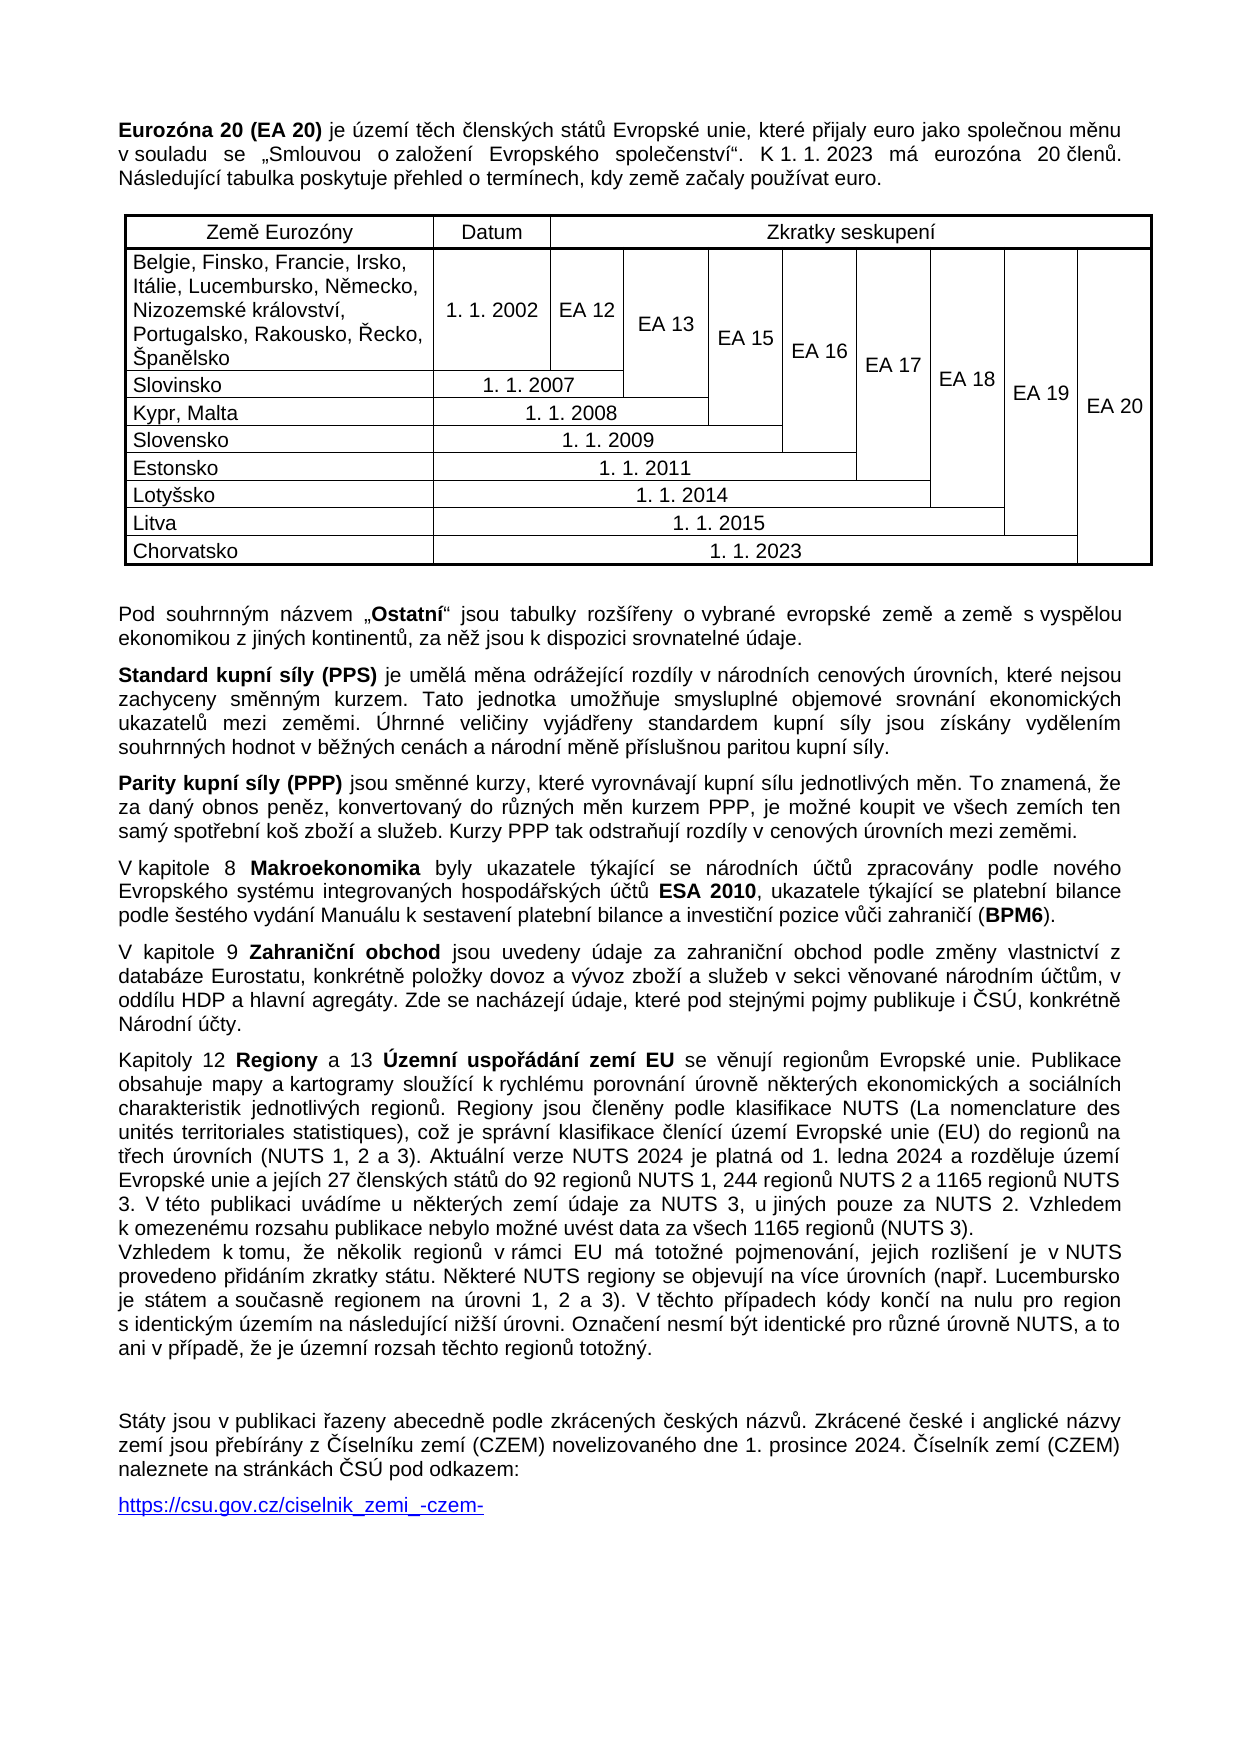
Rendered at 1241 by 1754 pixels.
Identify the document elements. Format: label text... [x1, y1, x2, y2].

text Parity kupní síly (PPP) jsou směnné kurzy, které vyrovnávají kupní sílu jednotlivých měn. To znamená, že za daný obnos peněz, konvertovaný do různých měn kurzem PPP, je možné koupit ve všech zemích ten samý spotřební koš zboží a služeb. Kurzy PPP tak odstraňují rozdíly v cenových úrovních mezi zeměmi. [118, 771, 1122, 843]
table_cell Slovensko [127, 426, 433, 452]
table_cell 1. 1. 2007 [434, 371, 623, 397]
text Kapitoly 12 Regiony a 13 Územní uspořádání zemí EU se věnují regionům Evropské unie. Publikace obsahuje mapy a kartogramy sloužící k rychlému porovnání úrovně některých ekonomických a sociálních charakteristik jednotlivých regionů. Regiony jsou členěny podle klasifikace NUTS (La nomenclature des unités territoriales statistiques), což je správní klasifikace členící území Evropské unie (EU) do regionů na třech úrovních (NUTS 1, 2 a 3). Aktuální verze NUTS 2024 je platná od 1. ledna 2024 a rozděluje území Evropské unie a jejích 27 členských států do 92 regionů NUTS 1, 244 regionů NUTS 2 a 1165 regionů NUTS 3. V této publikaci uvádíme u některých zemí údaje za NUTS 3, u jiných pouze za NUTS 2. Vzhledem k omezenému rozsahu publikace nebylo možné uvést data za všech 1165 regionů (NUTS 3). [118, 1048, 1122, 1240]
table_cell EA 18 [931, 250, 1004, 507]
table_cell EA 12 [551, 250, 623, 370]
table_cell Chorvatsko [127, 536, 433, 563]
table_cell Kypr, Malta [127, 398, 433, 425]
text V kapitole 9 Zahraniční obchod jsou uvedeny údaje za zahraniční obchod podle změny vlastnictví z databáze Eurostatu, konkrétně položky dovoz a vývoz zboží a služeb v sekci věnované národním účtům, v oddílu HDP a hlavní agregáty. Zde se nacházejí údaje, které pod stejnými pojmy publikuje i ČSÚ, konkrétně Národní účty. [118, 940, 1122, 1036]
table_header Datum [434, 217, 550, 247]
text Eurozóna 20 (EA 20) je území těch členských států Evropské unie, které přijaly euro jako společnou měnu v souladu se „Smlouvou o založení Evropského společenství“. K 1. 1. 2023 má eurozóna 20 členů. Následující tabulka poskytuje přehled o termínech, kdy země začaly používat euro. [118, 118, 1122, 190]
text Státy jsou v publikaci řazeny abecedně podle zkrácených českých názvů. Zkrácené české i anglické názvy zemí jsou přebírány z Číselníku zemí (CZEM) novelizovaného dne 1. prosince 2024. Číselník zemí (CZEM) naleznete na stránkách ČSÚ pod odkazem: [118, 1408, 1122, 1480]
table_cell 1. 1. 2011 [434, 453, 856, 480]
text Vzhledem k tomu, že několik regionů v rámci EU má totožné pojmenování, jejich rozlišení je v NUTS provedeno přidáním zkratky státu. Některé NUTS regiony se objevují na více úrovních (např. Lucembursko je státem a současně regionem na úrovni 1, 2 a 3). V těchto případech kódy končí na nulu pro region s identickým územím na následující nižší úrovni. Označení nesmí být identické pro různé úrovně NUTS, a to ani v případě, že je územní rozsah těchto regionů totožný. [118, 1240, 1122, 1359]
table_cell 1. 1. 2009 [434, 426, 782, 452]
table_cell Lotyšsko [127, 481, 433, 507]
table_cell Belgie, Finsko, Francie, Irsko, Itálie, Lucembursko, Německo, Nizozemské království, Portugalsko, Rakousko, Řecko, Španělsko [127, 250, 433, 370]
text Standard kupní síly (PPS) je umělá měna odrážející rozdíly v národních cenových úrovních, které nejsou zachyceny směnným kurzem. Tato jednotka umožňuje smysluplné objemové srovnání ekonomických ukazatelů mezi zeměmi. Úhrnné veličiny vyjádřeny standardem kupní síly jsou získány vydělením souhrnných hodnot v běžných cenách a národní měně příslušnou paritou kupní síly. [118, 663, 1122, 758]
table_cell EA 13 [624, 250, 708, 397]
table_cell EA 19 [1005, 250, 1077, 535]
table_cell EA 16 [783, 250, 856, 452]
table_cell 1. 1. 2023 [434, 536, 1077, 563]
table_header Zkratky seskupení [551, 217, 1150, 247]
table_cell 1. 1. 2008 [434, 398, 708, 425]
text https://csu.gov.cz/ciselnik_zemi_-czem- [118, 1493, 1122, 1517]
table_cell Slovinsko [127, 371, 433, 397]
text V kapitole 8 Makroekonomika byly ukazatele týkající se národních účtů zpracovány podle nového Evropského systému integrovaných hospodářských účtů ESA 2010, ukazatele týkající se platební bilance podle šestého vydání Manuálu k sestavení platební bilance a investiční pozice vůči zahraničí (BPM6). [118, 855, 1122, 927]
table_cell EA 15 [709, 250, 782, 425]
text Pod souhrnným názvem „Ostatní“ jsou tabulky rozšířeny o vybrané evropské země a země s vyspělou ekonomikou z jiných kontinentů, za něž jsou k dispozici srovnatelné údaje. [118, 602, 1122, 650]
table_cell Estonsko [127, 453, 433, 480]
table_cell 1. 1. 2002 [434, 250, 550, 370]
table_cell Litva [127, 508, 433, 535]
table_cell 1. 1. 2014 [434, 481, 930, 507]
table_cell EA 17 [857, 250, 930, 480]
table_cell 1. 1. 2015 [434, 508, 1004, 535]
table_cell EA 20 [1078, 250, 1150, 563]
table_header Země Eurozóny [127, 217, 433, 247]
